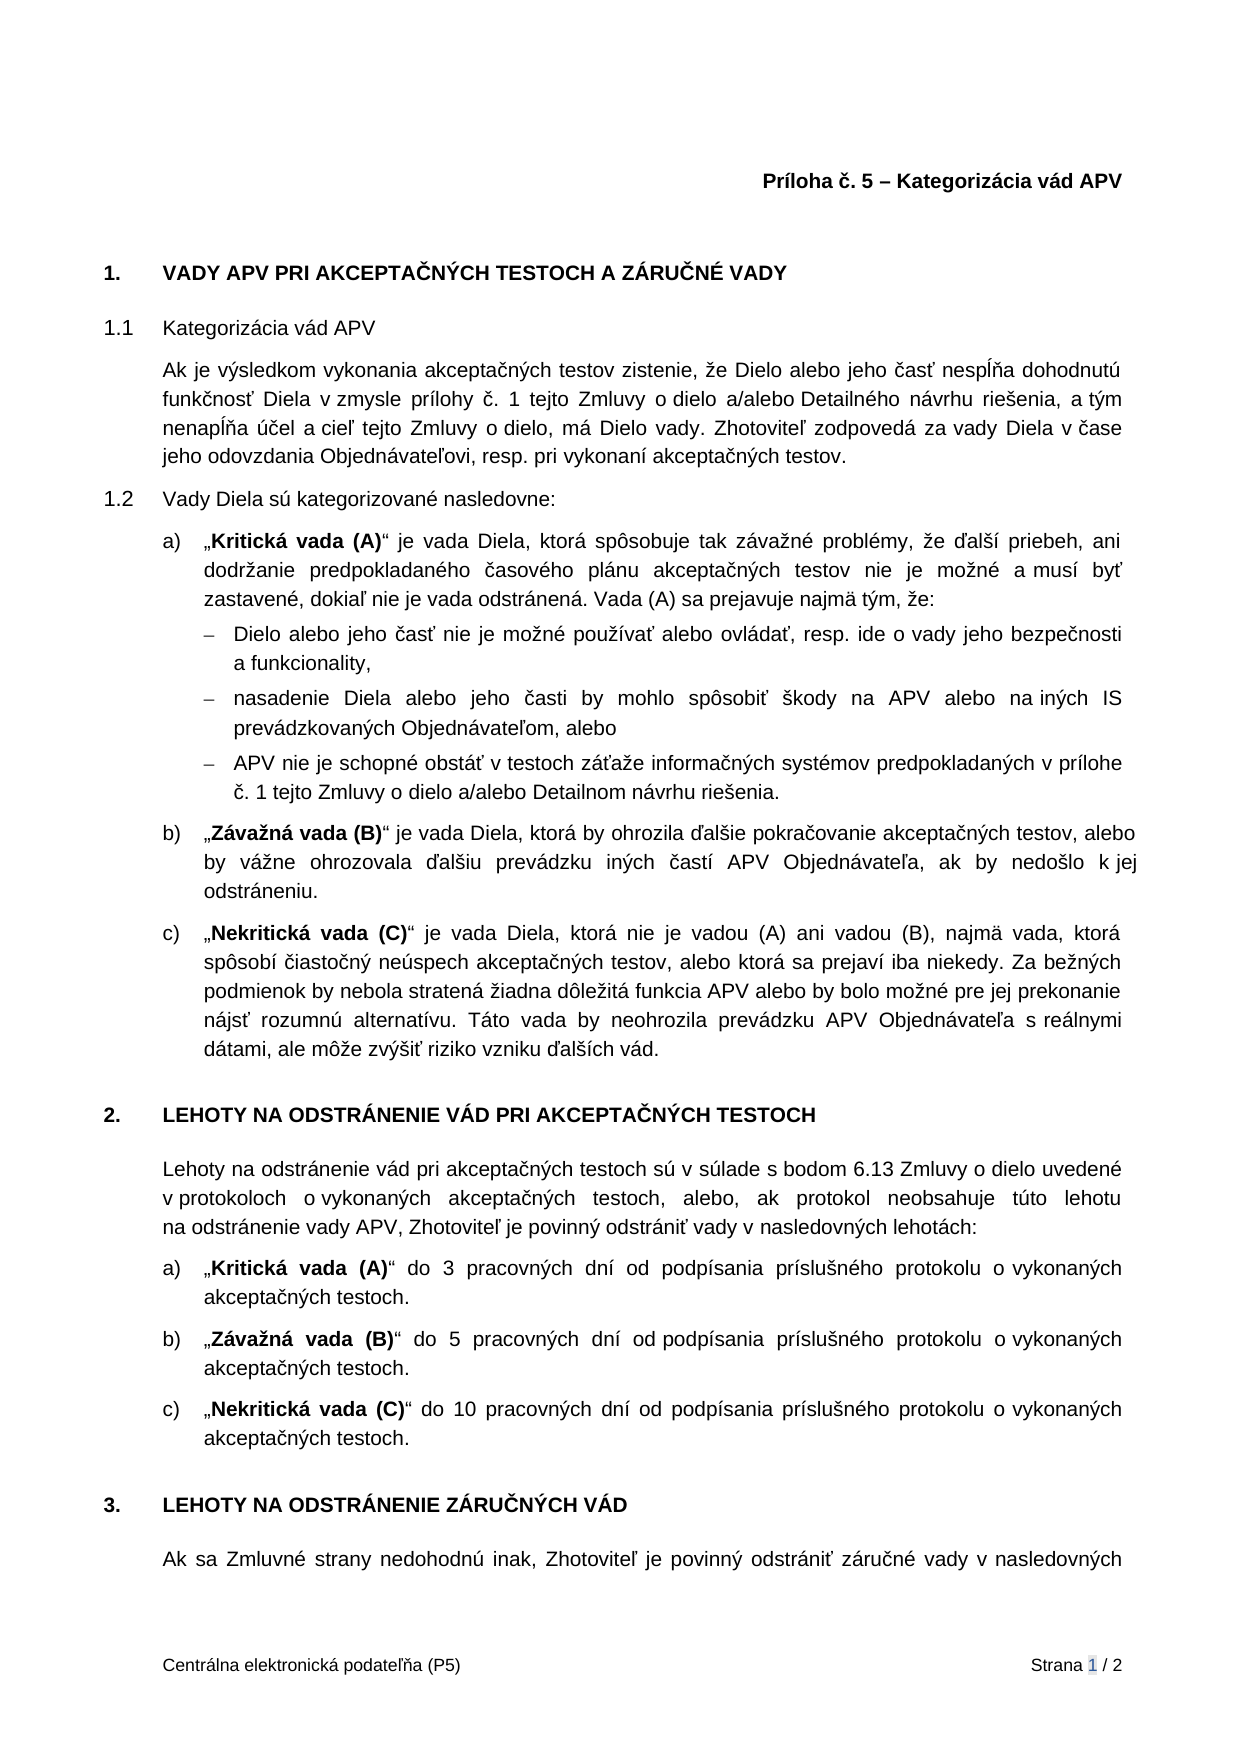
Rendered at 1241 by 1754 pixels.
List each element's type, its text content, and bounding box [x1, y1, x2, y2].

text Príloha č. 5 – Kategorizácia vád APV [162, 169, 1122, 193]
text Vady Diela sú kategorizované nasledovne: [103, 486, 1122, 511]
list APV nie je schopné obstáť v testoch záťaže informačných systémov predpokladaných v prílohe č. 1 tejto Zmluvy o dielo a/alebo Detailnom návrhu riešenia. [204, 751, 1122, 804]
list nasadenie Diela alebo jeho časti by mohlo spôsobiť škody na APV alebo na iných IS prevádzkovaných Objednávateľom, alebo [204, 686, 1122, 739]
text Lehoty na odstránenie vád pri akceptačných testoch [103, 1103, 1122, 1127]
text Lehoty na odstránenie vád pri akceptačných testoch sú v súlade s bodom 6.13 Zmluvy o dielo uvedené v protokoloch o vykonaných akceptačných testoch, alebo, ak protokol neobsahuje túto lehotu na odstránenie vady APV, Zhotoviteľ je povinný odstrániť vady v nasledovných lehotách: [162, 1157, 1122, 1239]
list „Závažná vada (B)“ do 5 pracovných dní od podpísania príslušného protokolu o vykonaných akceptačných testoch. [162, 1327, 1122, 1379]
list „Kritická vada (A)“ je vada Diela, ktorá spôsobuje tak závažné problémy, že ďalší priebeh, ani dodržanie predpokladaného časového plánu akceptačných testov nie je možné a musí byť zastavené, dokiaľ nie je vada odstránená. Vada (A) sa prejavuje najmä tým, že: [162, 529, 1122, 611]
list Dielo alebo jeho časť nie je možné používať alebo ovládať, resp. ide o vady jeho bezpečnosti a funkcionality, [204, 622, 1122, 675]
text Kategorizácia vád APV [103, 314, 1122, 340]
text Lehoty na odstránenie záručných vád [103, 1492, 1122, 1516]
text Ak je výsledkom vykonania akceptačných testov zistenie, že Dielo alebo jeho časť nespĺňa dohodnutú funkčnosť Diela v zmysle prílohy č. 1 tejto Zmluvy o dielo a/alebo Detailného návrhu riešenia, a tým nenapĺňa účel a cieľ tejto Zmluvy o dielo, má Dielo vady. Zhotoviteľ zodpovedá za vady Diela v čase jeho odovzdania Objednávateľovi, resp. pri vykonaní akceptačných testov. [162, 357, 1122, 468]
list „Nekritická vada (C)“ je vada Diela, ktorá nie je vadou (A) ani vadou (B), najmä vada, ktorá spôsobí čiastočný neúspech akceptačných testov, alebo ktorá sa prejaví iba niekedy. Za bežných podmienok by nebola stratená žiadna dôležitá funkcia APV alebo by bolo možné pre jej prekonanie nájsť rozumnú alternatívu. Táto vada by neohrozila prevádzku APV Objednávateľa s reálnymi dátami, ale môže zvýšiť riziko vzniku ďalších vád. [162, 921, 1122, 1060]
list „Nekritická vada (C)“ do 10 pracovných dní od podpísania príslušného protokolu o vykonaných akceptačných testoch. [162, 1397, 1122, 1450]
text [162, 1546, 1122, 1570]
list „Závažná vada (B)“ je vada Diela, ktorá by ohrozila ďalšie pokračovanie akceptačných testov, alebo by vážne ohrozovala ďalšiu prevádzku iných častí APV Objednávateľa, ak by nedošlo k jej odstráneniu. [162, 821, 1137, 903]
list „Kritická vada (A)“ do 3 pracovných dní od podpísania príslušného protokolu o vykonaných akceptačných testoch. [162, 1256, 1122, 1309]
text Vady APV pri akceptačných testoch a záručné vady [103, 261, 1122, 284]
